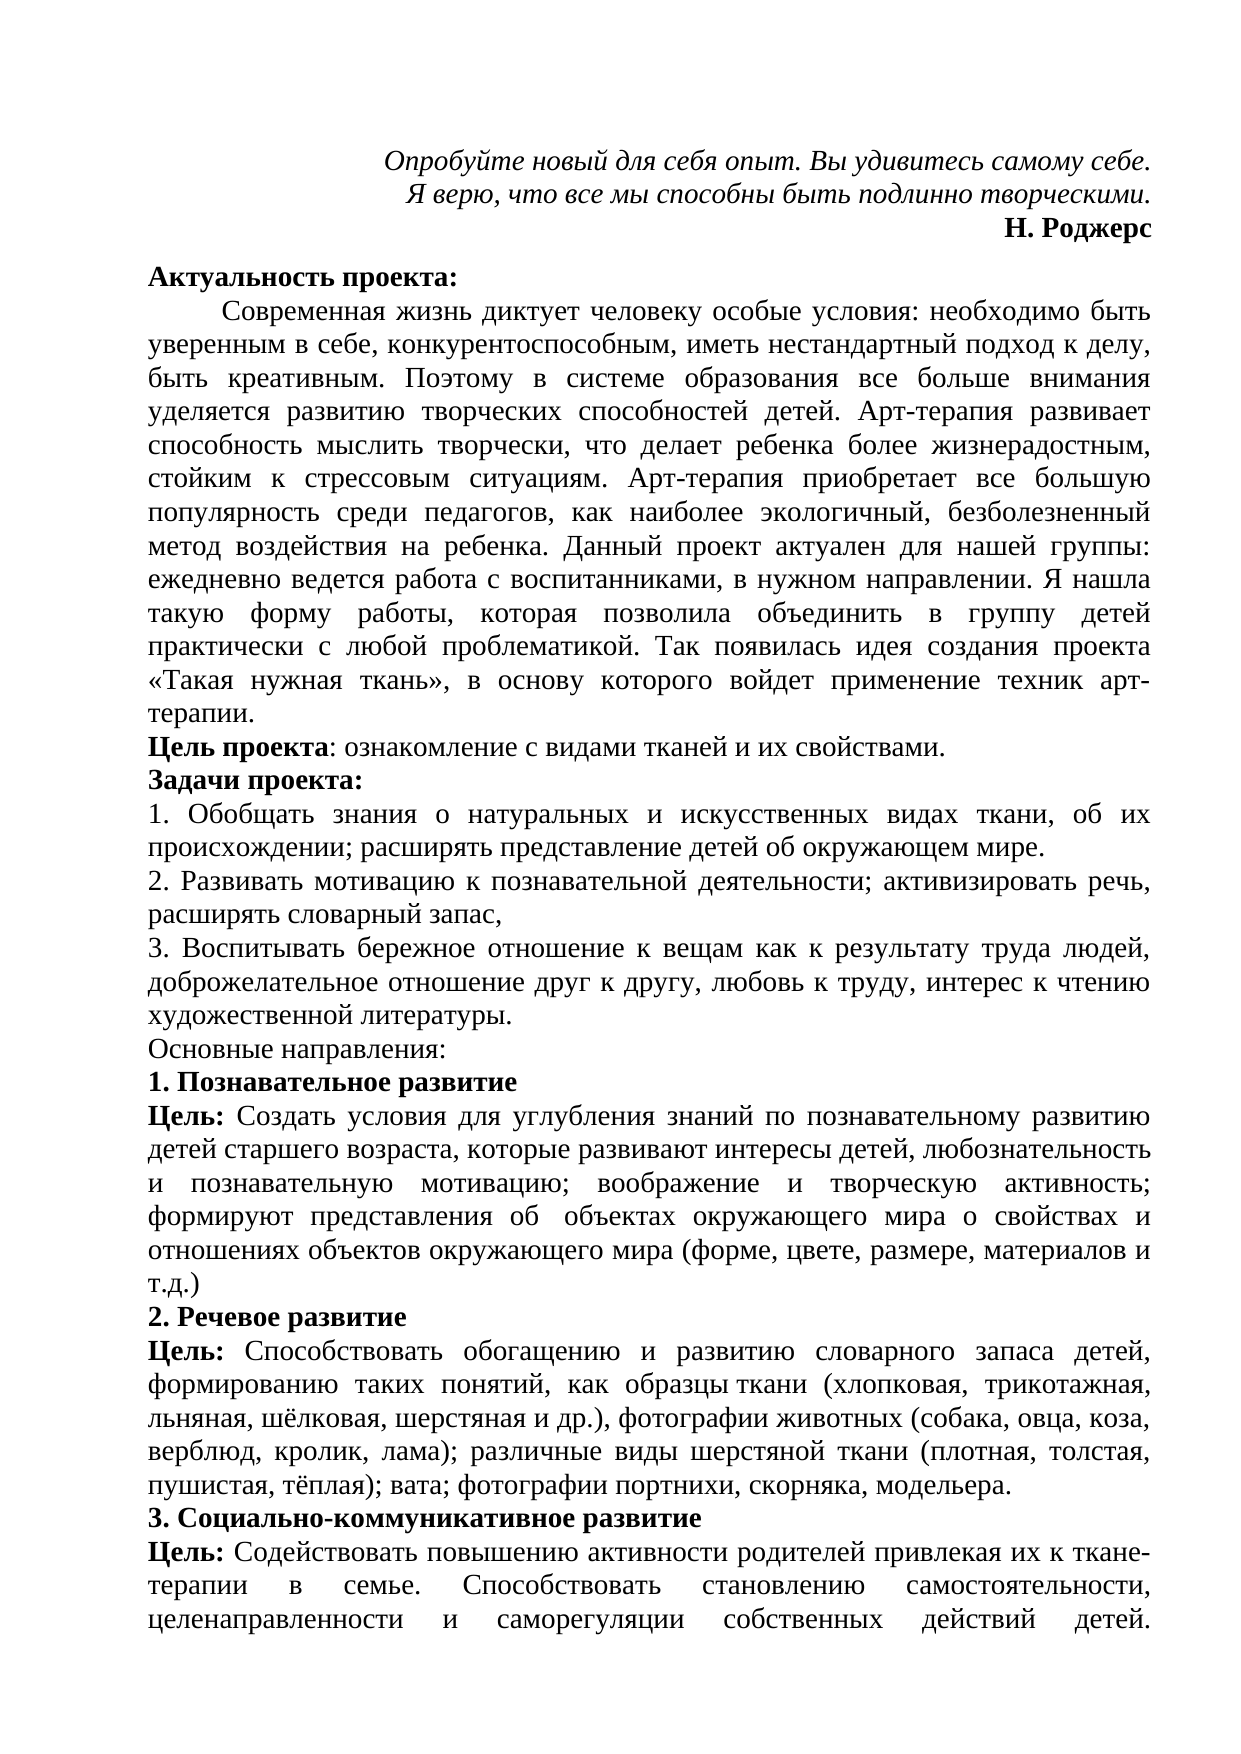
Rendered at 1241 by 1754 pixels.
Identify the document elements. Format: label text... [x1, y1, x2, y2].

text Актуальность проекта: [148, 259, 1152, 293]
text Задачи проекта: [148, 762, 1152, 796]
text Цель: Создать условия для углубления знаний по познавательному развитию детей старшего возраста, которые развивают интересы детей, любознательность и познавательную мотивацию; воображение и творческую активность; формируют представления об объектах окружающего мира о свойствах и отношениях объектов окружающего мира (форме, цвете, размере, материалов и т.д.) [148, 1098, 1152, 1299]
text Основные направления: [148, 1031, 1152, 1064]
text 1. Обобщать знания о натуральных и искусственных видах ткани, об их происхождении; расширять представление детей об окружающем мире. [148, 796, 1152, 863]
text 1. Познавательное развитие [148, 1064, 1152, 1098]
text Цель проекта: ознакомление с видами тканей и их свойствами. [148, 729, 1152, 762]
text Опробуйте новый для себя опыт. Вы удивитесь самому себе. Я верю, что все мы способны быть подлинно творческими. Н. Роджерс [148, 143, 1152, 244]
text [148, 1534, 1152, 1634]
text 3. Социально-коммуникативное развитие [148, 1500, 1152, 1534]
text Современная жизнь диктует человеку особые условия: необходимо быть уверенным в себе, конкурентоспособным, иметь нестандартный подход к делу, быть креативным. Поэтому в системе образования все больше внимания уделяется развитию творческих способностей детей. Арт-терапия развивает способность мыслить творчески, что делает ребенка более жизнерадостным, стойким к стрессовым ситуациям. Арт-терапия приобретает все большую популярность среди педагогов, как наиболее экологичный, безболезненный метод воздействия на ребенка. Данный проект актуален для нашей группы: ежедневно ведется работа с воспитанниками, в нужном направлении. Я нашла такую форму работы, которая позволила объединить в группу детей практически с любой проблематикой. Так появилась идея создания проекта «Такая нужная ткань», в основу которого войдет применение техник арт-терапии. [148, 293, 1152, 729]
text 2. Речевое развитие [148, 1299, 1152, 1333]
text Цель: Способствовать обогащению и развитию словарного запаса детей, формированию таких понятий, как образцы ткани (хлопковая, трикотажная, льняная, шёлковая, шерстяная и др.), фотографии животных (собака, овца, коза, верблюд, кролик, лама); различные виды шерстяной ткани (плотная, толстая, пушистая, тёплая); вата; фотографии портнихи, скорняка, модельера. [148, 1333, 1152, 1500]
text 2. Развивать мотивацию к познавательной деятельности; активизировать речь, расширять словарный запас, [148, 863, 1152, 930]
text 3. Воспитывать бережное отношение к вещам как к результату труда людей, доброжелательное отношение друг к другу, любовь к труду, интерес к чтению художественной литературы. [148, 930, 1152, 1031]
